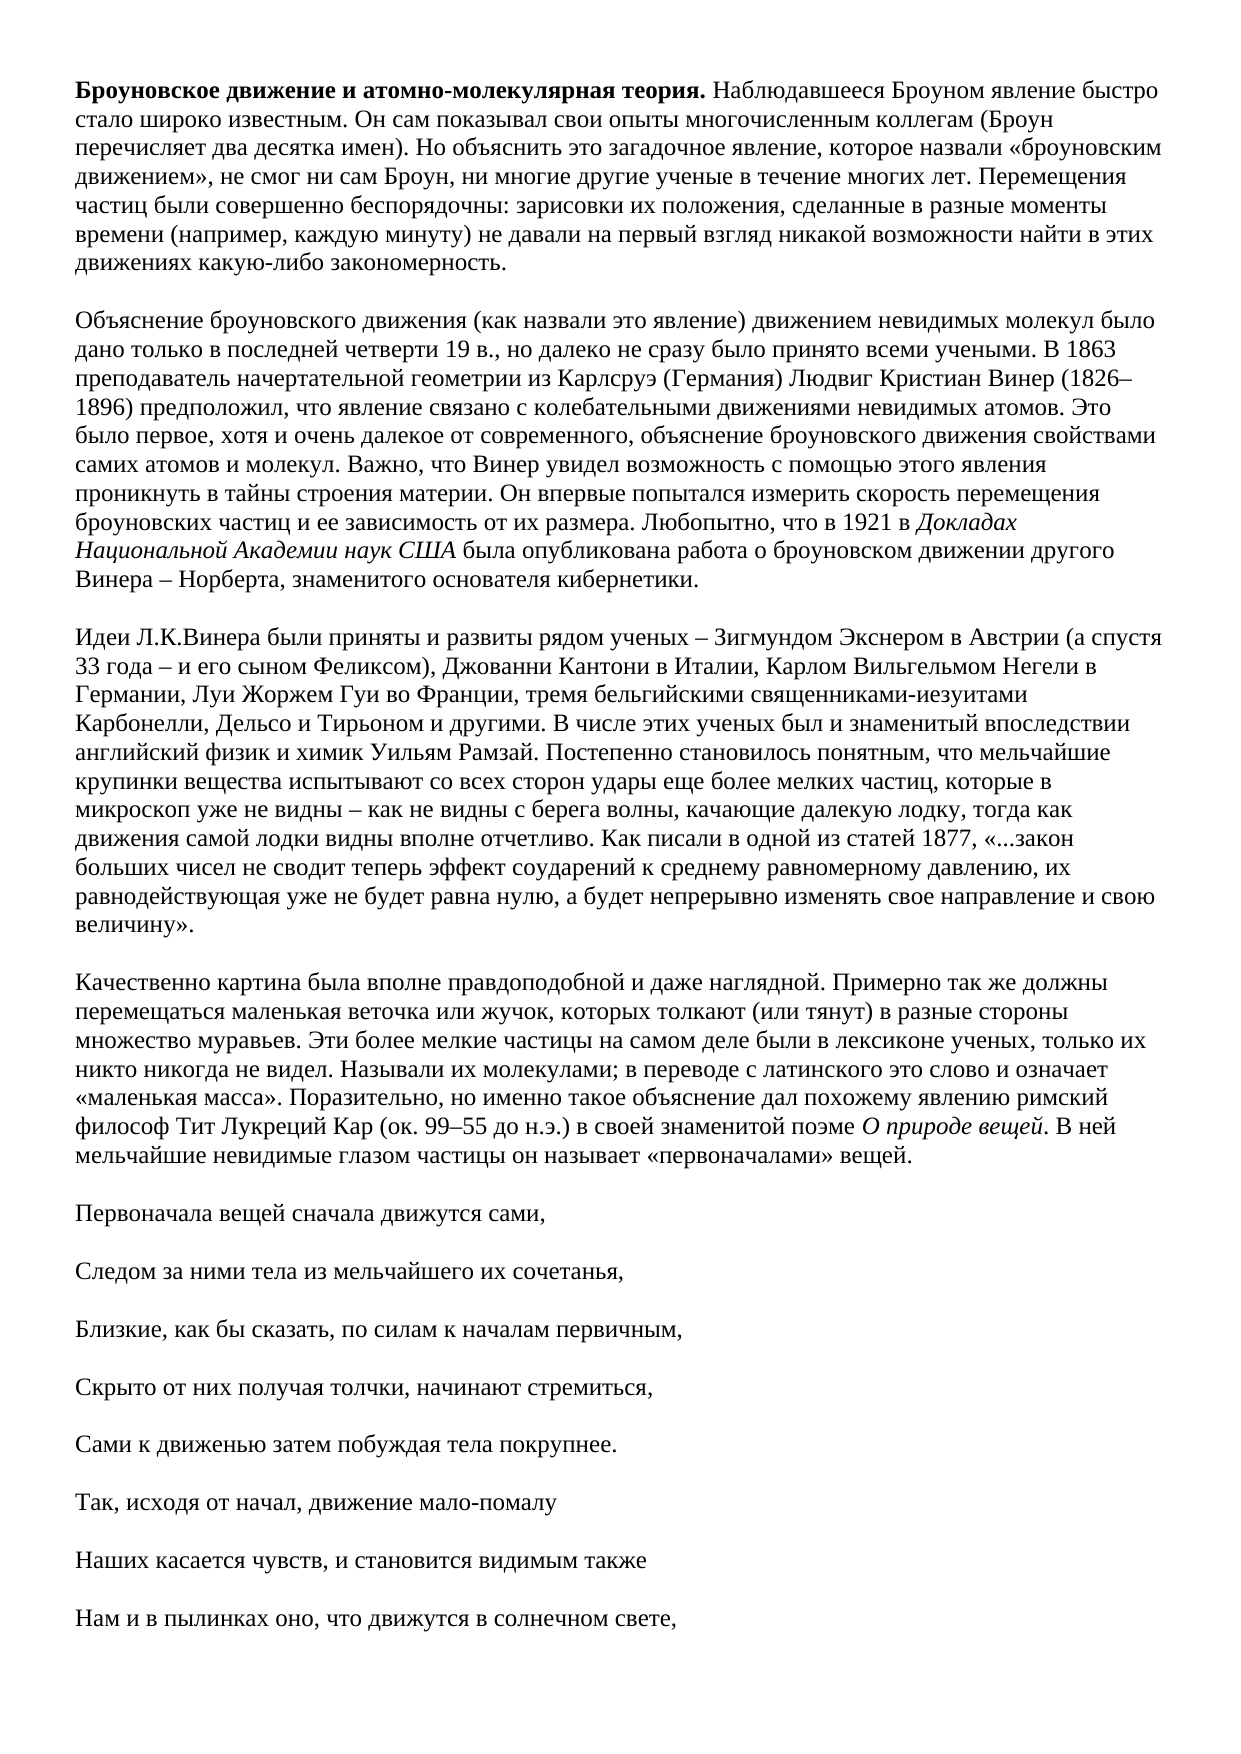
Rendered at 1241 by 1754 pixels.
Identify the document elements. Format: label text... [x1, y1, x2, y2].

text Идеи Л.К.Винера были приняты и развиты рядом ученых – Зигмундом Экснером в Австрии (а спустя 33 года – и его сыном Феликсом), Джованни Кантони в Италии, Карлом Вильгельмом Негели в Германии, Луи Жоржем Гуи во Франции, тремя бельгийскими священниками-иезуитами Карбонелли, Дельсо и Тирьоном и другими. В числе этих ученых был и знаменитый впоследствии английский физик и химик Уильям Рамзай. Постепенно становилось понятным, что мельчайшие крупинки вещества испытывают со всех сторон удары еще более мелких частиц, которые в микроскоп уже не видны – как не видны с берега волны, качающие далекую лодку, тогда как движения самой лодки видны вполне отчетливо. Как писали в одной из статей 1877, «...закон больших чисел не сводит теперь эффект соударений к среднему равномерному давлению, их равнодействующая уже не будет равна нулю, а будет непрерывно изменять свое направление и свою величину». [75, 622, 1165, 938]
text Первоначала вещей сначала движутся сами, [75, 1198, 1165, 1227]
text Скрыто от них получая толчки, начинают стремиться, [75, 1372, 1165, 1400]
text Броуновское движение и атомно-молекулярная теория. Наблюдавшееся Броуном явление быстро стало широко известным. Он сам показывал свои опыты многочисленным коллегам (Броун перечисляет два десятка имен). Но объяснить это загадочное явление, которое назвали «броуновским движением», не смог ни сам Броун, ни многие другие ученые в течение многих лет. Перемещения частиц были совершенно беспорядочны: зарисовки их положения, сделанные в разные моменты времени (например, каждую минуту) не давали на первый взгляд никакой возможности найти в этих движениях какую-либо закономерность. [75, 75, 1165, 276]
text Объяснение броуновского движения (как назвали это явление) движением невидимых молекул было дано только в последней четверти 19 в., но далеко не сразу было принято всеми учеными. В 1863 преподаватель начертательной геометрии из Карлсруэ (Германия) Людвиг Кристиан Винер (1826–1896) предположил, что явление связано с колебательными движениями невидимых атомов. Это было первое, хотя и очень далекое от современного, объяснение броуновского движения свойствами самих атомов и молекул. Важно, что Винер увидел возможность с помощью этого явления проникнуть в тайны строения материи. Он впервые попытался измерить скорость перемещения броуновских частиц и ее зависимость от их размера. Любопытно, что в 1921 в Докладах Национальной Академии наук США была опубликована работа о броуновском движении другого Винера – Норберта, знаменитого основателя кибернетики. [75, 305, 1165, 593]
text Нам и в пылинках оно, что движутся в солнечном свете, [75, 1603, 1165, 1632]
text Сами к движенью затем побуждая тела покрупнее. [75, 1429, 1165, 1458]
text Наших касается чувств, и становится видимым также [75, 1545, 1165, 1574]
text Близкие, как бы сказать, по силам к началам первичным, [75, 1314, 1165, 1342]
text Качественно картина была вполне правдоподобной и даже наглядной. Примерно так же должны перемещаться маленькая веточка или жучок, которых толкают (или тянут) в разные стороны множество муравьев. Эти более мелкие частицы на самом деле были в лексиконе ученых, только их никто никогда не видел. Называли их молекулами; в переводе с латинского это слово и означает «маленькая масса». Поразительно, но именно такое объяснение дал похожему явлению римский философ Тит Лукреций Кар (ок. 99–55 до н.э.) в своей знаменитой поэме О природе вещей. В ней мельчайшие невидимые глазом частицы он называет «первоначалами» вещей. [75, 967, 1165, 1169]
text Следом за ними тела из мельчайшего их сочетанья, [75, 1256, 1165, 1284]
text Так, исходя от начал, движение мало-помалу [75, 1487, 1165, 1516]
